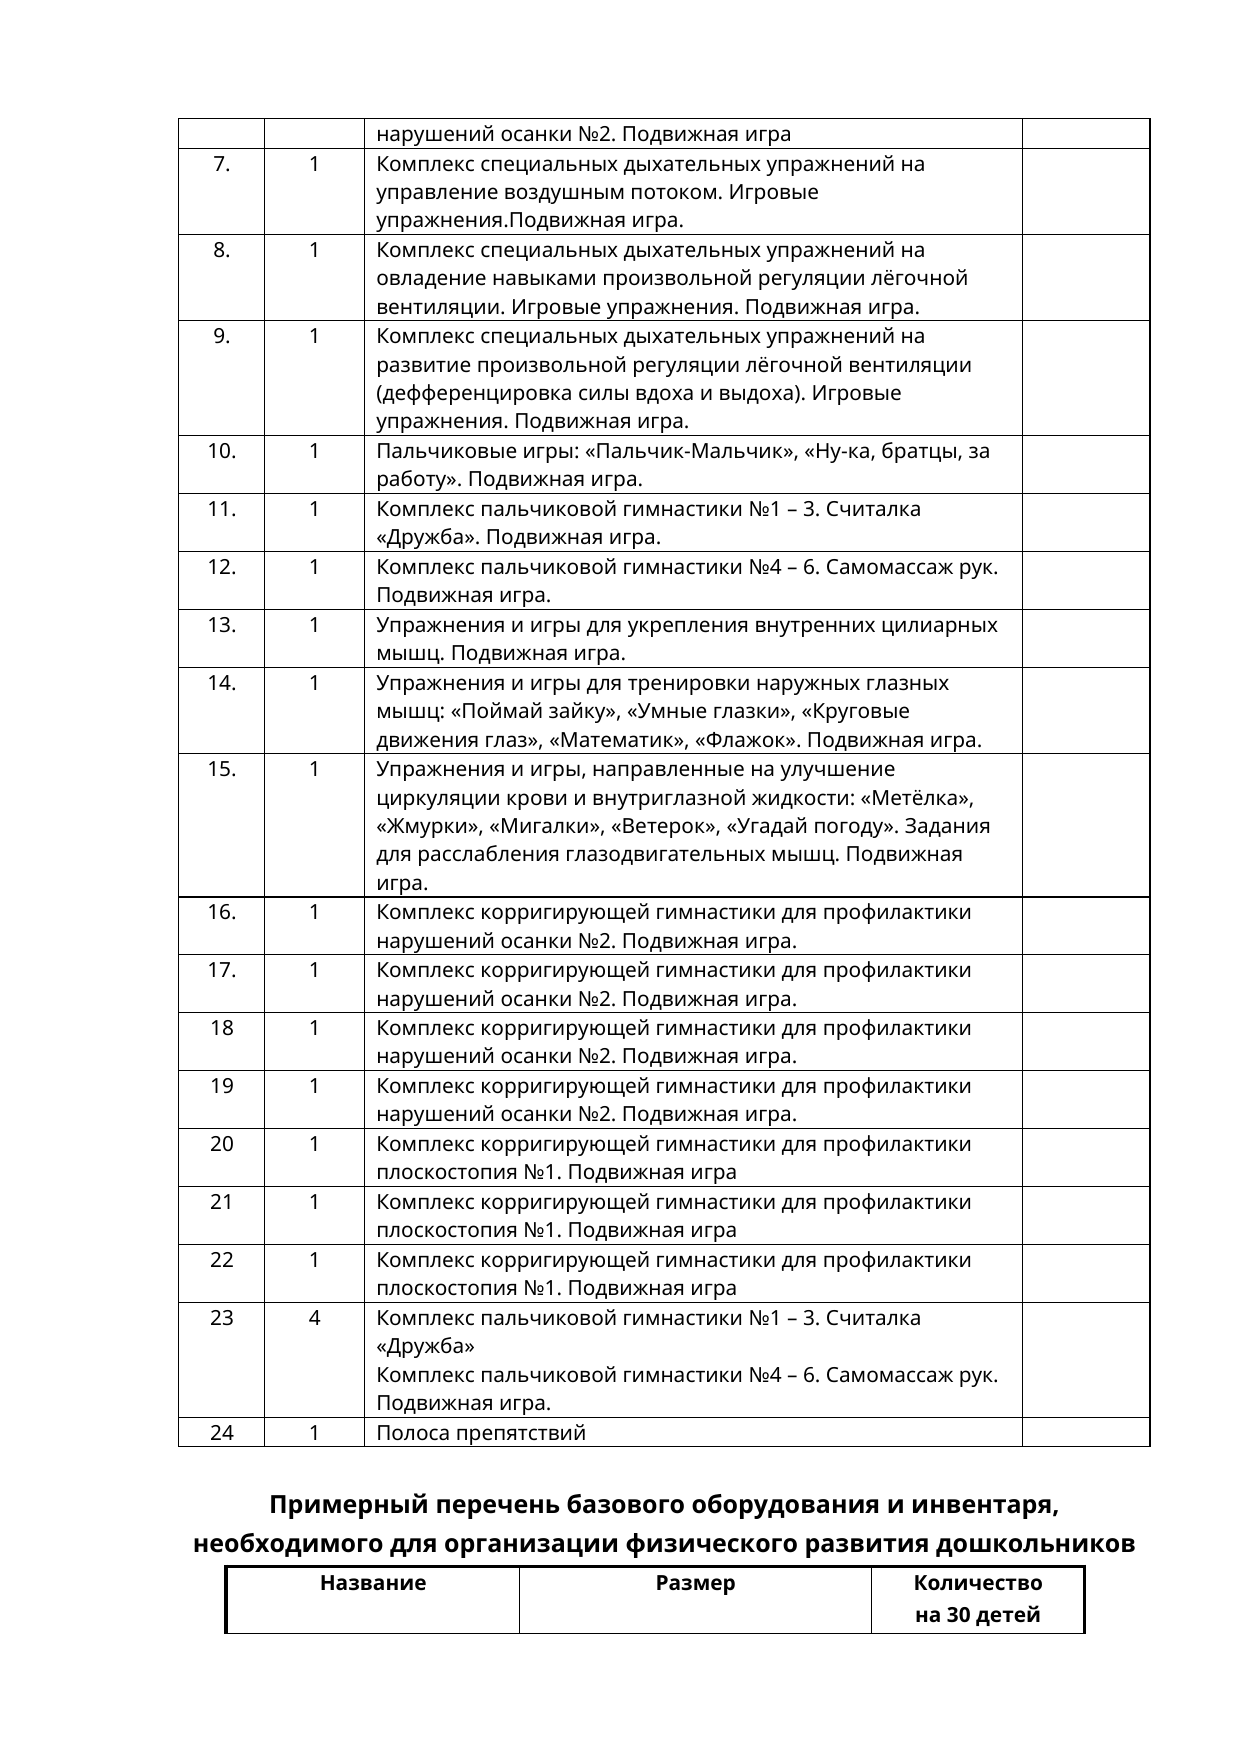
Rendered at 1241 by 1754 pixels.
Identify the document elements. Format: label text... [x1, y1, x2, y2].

text Примерный перечень базового оборудования и инвентаря, необходимого для организации физического развития дошкольников [177, 1486, 1152, 1559]
table_cell [1023, 1187, 1149, 1244]
table_cell 1 [265, 955, 364, 1012]
table_cell [1023, 235, 1149, 320]
table_cell [1023, 1071, 1149, 1128]
table_cell [1023, 1129, 1149, 1186]
table_cell 7. [179, 149, 264, 234]
table_cell 1 [265, 754, 364, 896]
table_cell 1 [265, 1418, 364, 1446]
table_cell [1023, 494, 1149, 551]
table_cell 1 [265, 119, 364, 148]
table_cell 1 [265, 1245, 364, 1302]
table_cell Комплекс специальных дыхательных упражнений на развитие произвольной регуляции лёгочной вентиляции (дефференцировка силы вдоха и выдоха). Игровые упражнения. Подвижная игра. [365, 321, 1022, 435]
table_cell [1023, 955, 1149, 1012]
table_cell Комплекс корригирующей гимнастики для профилактики нарушений осанки №2. Подвижная игра. [365, 898, 1022, 954]
table_cell 1 [265, 1187, 364, 1244]
table_cell 14. [179, 668, 264, 753]
table_cell [1023, 1303, 1149, 1417]
table_cell 22 [179, 1245, 264, 1302]
table_cell [1023, 610, 1149, 667]
table_header Количество на 30 детей [872, 1568, 1083, 1633]
table_cell 18 [179, 1013, 264, 1070]
table_cell 24 [179, 1418, 264, 1446]
table_cell 6. [179, 119, 264, 148]
table_cell 1 [265, 1071, 364, 1128]
table_cell [1023, 668, 1149, 753]
table_cell 1 [265, 321, 364, 435]
table_cell 1 [265, 668, 364, 753]
table_cell Комплекс специальных дыхательных упражнений на управление воздушным потоком. Игровые упражнения.Подвижная игра. [365, 149, 1022, 234]
table_cell 23 [179, 1303, 264, 1417]
table_cell 1 [265, 610, 364, 667]
table_cell 1 [265, 494, 364, 551]
table_cell [1023, 1245, 1149, 1302]
table_cell [1023, 754, 1149, 896]
table_cell Комплекс корригирующей гимнастики для профилактики нарушений осанки №2. Подвижная игра. [365, 1071, 1022, 1128]
table_cell [1023, 1418, 1149, 1446]
table_header Размер [520, 1568, 871, 1633]
table_cell [1023, 898, 1149, 954]
table_cell 4 [265, 1303, 364, 1417]
table_cell 8. [179, 235, 264, 320]
table_cell 15. [179, 754, 264, 896]
table_cell Пальчиковые игры: «Пальчик-Мальчик», «Ну-ка, братцы, за работу». Подвижная игра. [365, 436, 1022, 493]
table_cell Комплекс пальчиковой гимнастики №4 – 6. Самомассаж рук. Подвижная игра. [365, 552, 1022, 609]
table_cell 16. [179, 898, 264, 954]
table_header Название [228, 1568, 519, 1633]
table_cell Упражнения и игры, направленные на улучшение циркуляции крови и внутриглазной жидкости: «Метёлка», «Жмурки», «Мигалки», «Ветерок», «Угадай погоду». Задания для расслабления глазодвигательных мышц. Подвижная игра. [365, 754, 1022, 896]
table_cell 20 [179, 1129, 264, 1186]
table_cell [1023, 552, 1149, 609]
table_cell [365, 119, 1022, 148]
table_cell Комплекс специальных дыхательных упражнений на овладение навыками произвольной регуляции лёгочной вентиляции. Игровые упражнения. Подвижная игра. [365, 235, 1022, 320]
table_cell 19 [179, 1071, 264, 1128]
table_cell Упражнения и игры для укрепления внутренних цилиарных мышц. Подвижная игра. [365, 610, 1022, 667]
table_cell 10. [179, 436, 264, 493]
table_cell 13. [179, 610, 264, 667]
table_cell 21 [179, 1187, 264, 1244]
table_cell Комплекс корригирующей гимнастики для профилактики плоскостопия №1. Подвижная игра [365, 1187, 1022, 1244]
table_cell Комплекс корригирующей гимнастики для профилактики плоскостопия №1. Подвижная игра [365, 1129, 1022, 1186]
table_cell Упражнения и игры для тренировки наружных глазных мышц: «Поймай зайку», «Умные глазки», «Круговые движения глаз», «Математик», «Флажок». Подвижная игра. [365, 668, 1022, 753]
table_cell [1023, 149, 1149, 234]
table_cell Комплекс корригирующей гимнастики для профилактики нарушений осанки №2. Подвижная игра. [365, 1013, 1022, 1070]
table_cell 1 [265, 552, 364, 609]
table_cell 17. [179, 955, 264, 1012]
table_cell [1023, 1013, 1149, 1070]
table_cell 1 [265, 235, 364, 320]
table_cell 12. [179, 552, 264, 609]
table_cell 1 [265, 149, 364, 234]
table_cell [1023, 436, 1149, 493]
table_cell 1 [265, 1013, 364, 1070]
table_cell 1 [265, 436, 364, 493]
table_cell Комплекс пальчиковой гимнастики №1 – 3. Считалка «Дружба» Комплекс пальчиковой гимнастики №4 – 6. Самомассаж рук. Подвижная игра. [365, 1303, 1022, 1417]
table_cell Комплекс пальчиковой гимнастики №1 – 3. Считалка «Дружба». Подвижная игра. [365, 494, 1022, 551]
table_cell 9. [179, 321, 264, 435]
table_cell [1023, 119, 1149, 148]
table_cell 1 [265, 1129, 364, 1186]
table_cell Полоса препятствий [365, 1418, 1022, 1446]
table_cell Комплекс корригирующей гимнастики для профилактики нарушений осанки №2. Подвижная игра. [365, 955, 1022, 1012]
table_cell [1023, 321, 1149, 435]
table_cell Комплекс корригирующей гимнастики для профилактики плоскостопия №1. Подвижная игра [365, 1245, 1022, 1302]
table_cell 1 [265, 898, 364, 954]
table_cell 11. [179, 494, 264, 551]
